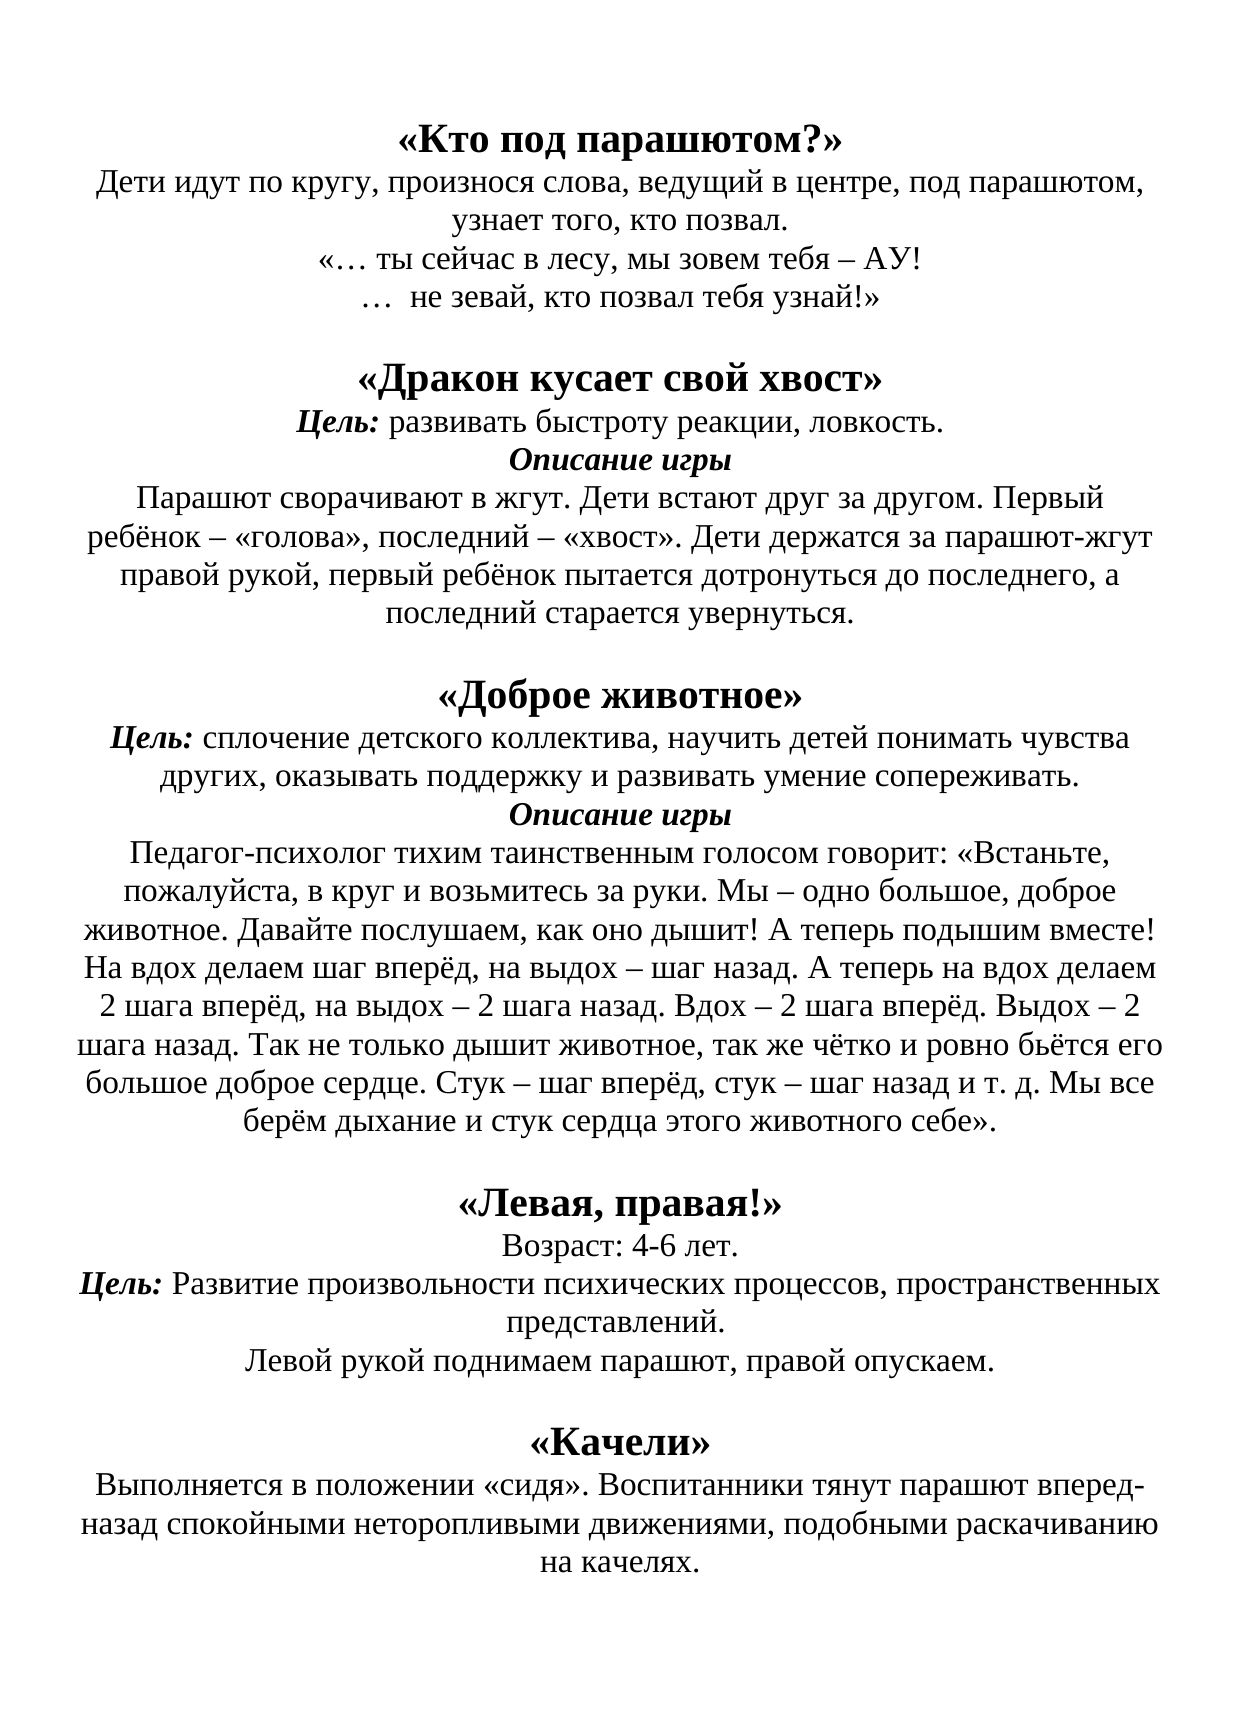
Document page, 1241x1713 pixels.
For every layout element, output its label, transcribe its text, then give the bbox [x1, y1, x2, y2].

text Выполняется в положении «сидя». Воспитанники тянут парашют вперед-назад спокойными неторопливыми движениями, подобными раскачиванию на качелях. [75, 1464, 1165, 1579]
text «Кто под парашютом?» [75, 113, 1165, 161]
text «Дракон кусает свой хвост» [75, 353, 1165, 401]
text … не зевай, кто позвал тебя узнай!» [75, 276, 1165, 314]
text Описание игры [75, 794, 1165, 832]
text «Качели» [75, 1417, 1165, 1464]
text Дети идут по кругу, произнося слова, ведущий в центре, под парашютом, узнает того, кто позвал. [75, 161, 1165, 238]
text «Доброе животное» [75, 669, 1165, 717]
text Цель: сплочение детского коллектива, научить детей понимать чувства других, оказывать поддержку и развивать умение сопереживать. [75, 717, 1165, 794]
text «… ты сейчас в лесу, мы зовем тебя – АУ! [75, 238, 1165, 276]
text Педагог-психолог тихим таинственным голосом говорит: «Встаньте, пожалуйста, в круг и возьмитесь за руки. Мы – одно большое, доброе животное. Давайте послушаем, как оно дышит! А теперь подышим вместе! На вдох делаем шаг вперёд, на выдох – шаг назад. А теперь на вдох делаем 2 шага вперёд, на выдох – 2 шага назад. Вдох – 2 шага вперёд. Выдох – 2 шага назад. Так не только дышит животное, так же чётко и ровно бьётся его большое доброе сердце. Стук – шаг вперёд, стук – шаг назад и т. д. Мы все берём дыхание и стук сердца этого животного себе». [75, 832, 1165, 1139]
text Описание игры [75, 439, 1165, 477]
text «Левая, правая!» Возраст: 4-6 лет. Цель: Развитие произвольности психических процессов, пространственных представлений. Левой рукой поднимаем парашют, правой опускаем. [75, 1177, 1165, 1378]
text Парашют сворачивают в жгут. Дети встают друг за другом. Первый ребёнок – «голова», последний – «хвост». Дети держатся за парашют-жгут правой рукой, первый ребёнок пытается дотронуться до последнего, а последний старается увернуться. [75, 477, 1165, 631]
text Цель: развивать быстроту реакции, ловкость. [75, 401, 1165, 439]
